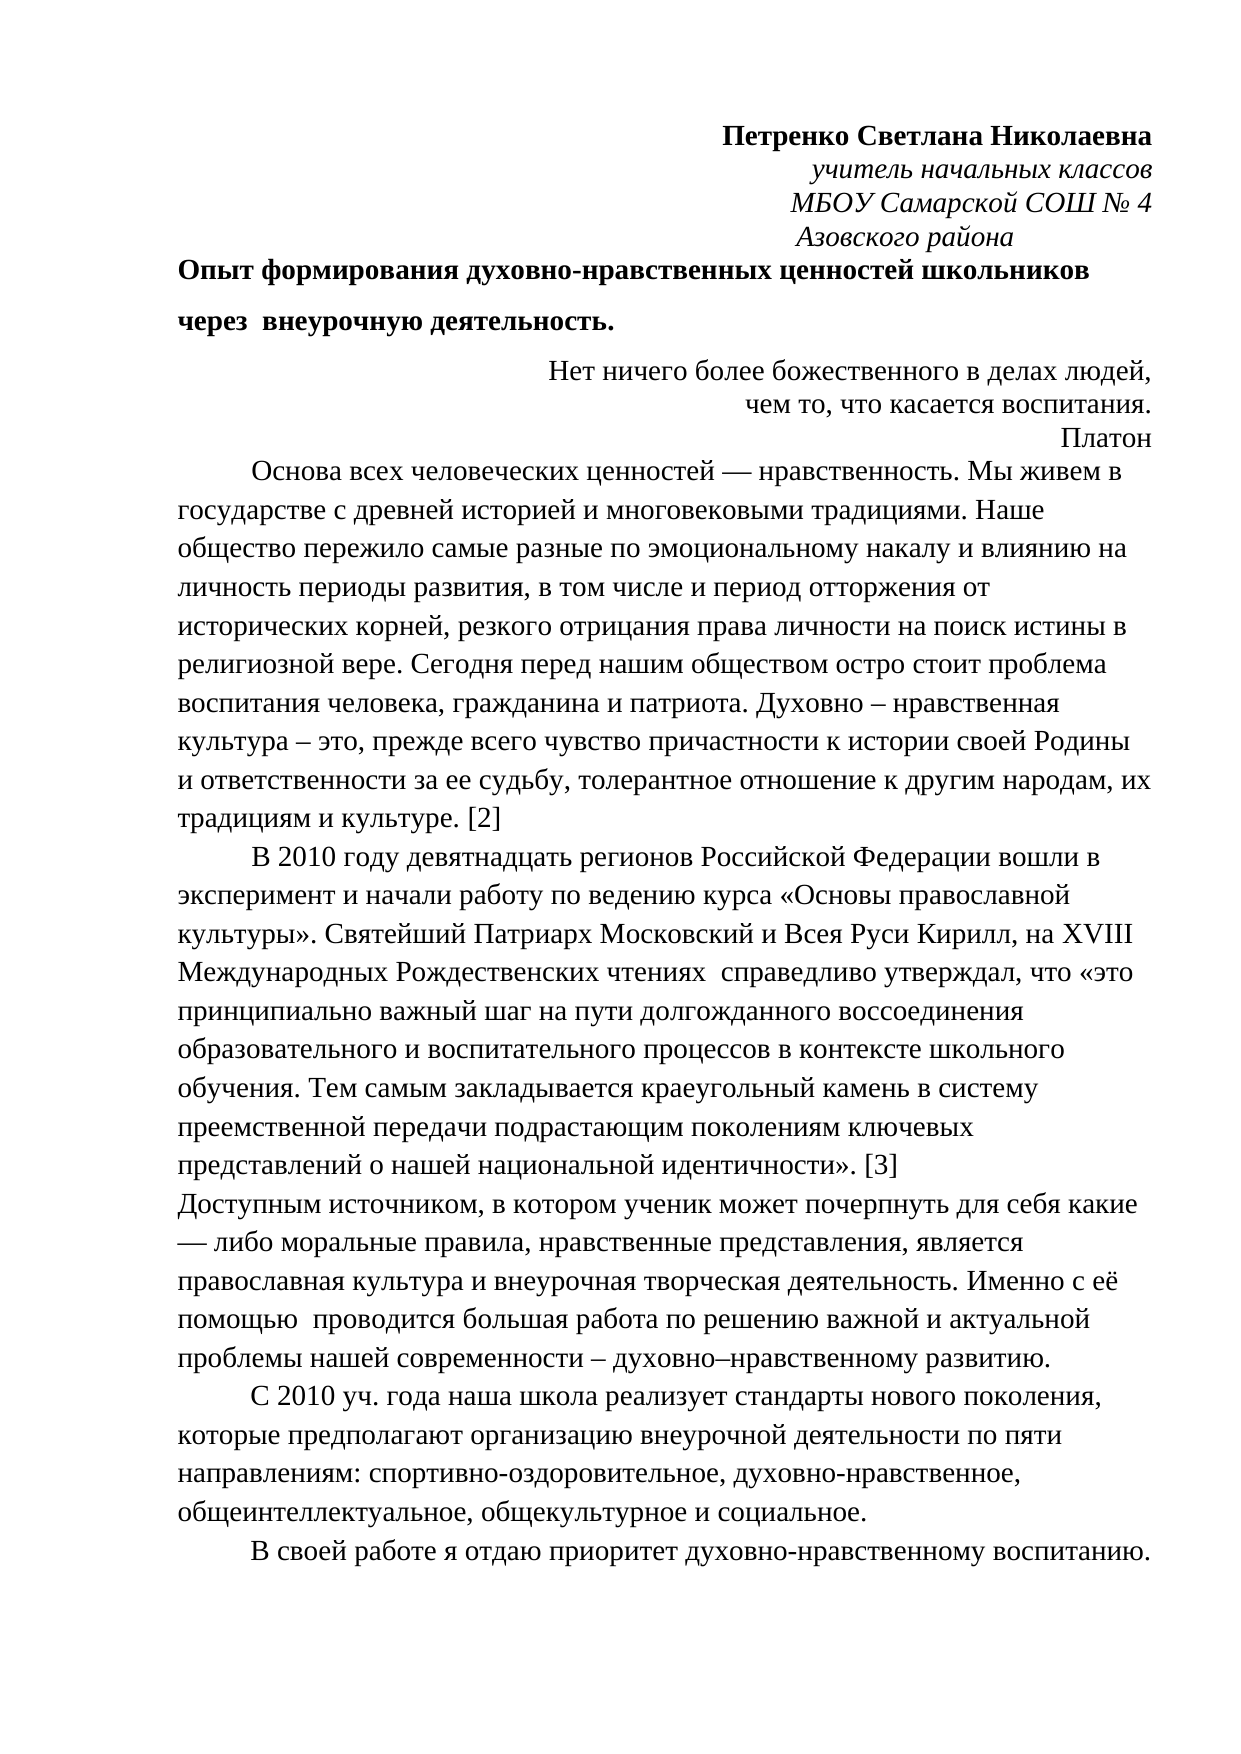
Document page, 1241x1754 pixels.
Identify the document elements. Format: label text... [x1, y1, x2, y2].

text Основа всех человеческих ценностей — нравственность. Мы живем в государстве с древней историей и многовековыми традициями. Наше общество пережило самые разные по эмоциональному накалу и влиянию на личность периоды развития, в том числе и период отторжения от исторических корней, резкого отрицания права личности на поиск истины в религиозной вере. Сегодня перед нашим обществом остро стоит проблема воспитания человека, гражданина и патриота. Духовно – нравственная культура – это, прежде всего чувство причастности к истории своей Родины и ответственности за ее судьбу, толерантное отношение к другим народам, их традициям и культуре. [2] [177, 453, 1152, 834]
text В своей работе я отдаю приоритет духовно-нравственному воспитанию. [177, 1533, 1152, 1566]
text чем то, что касается воспитания. Платон [177, 386, 1152, 453]
text Доступным источником, в котором ученик может почерпнуть для себя какие — либо моральные правила, нравственные представления, является православная культура и внеурочная творческая деятельность. Именно с её помощью проводится большая работа по решению важной и актуальной проблемы нашей современности – духовно–нравственному развитию. [177, 1186, 1152, 1373]
text Петренко Светлана Николаевна [133, 118, 1152, 152]
text Нет ничего более божественного в делах людей, [177, 353, 1152, 386]
text учитель начальных классов [177, 152, 1152, 185]
text Опыт формирования духовно-нравственных ценностей школьников через внеурочную деятельность. [177, 252, 1152, 336]
text МБОУ Самарской СОШ № 4 [177, 185, 1152, 219]
text С 2010 уч. года наша школа реализует стандарты нового поколения, которые предполагают организацию внеурочной деятельности по пяти направлениям: спортивно-оздоровительное, духовно-нравственное, общеинтеллектуальное, общекультурное и социальное. [177, 1378, 1152, 1528]
text Азовского района [796, 219, 1152, 252]
text В 2010 году девятнадцать регионов Российской Федерации вошли в эксперимент и начали работу по ведению курса «Основы православной культуры». Святейший Патриарх Московский и Всея Руси Кирилл, на XVIII Международных Рождественских чтениях справедливо утверждал, что «это принципиально важный шаг на пути долгожданного воссоединения образовательного и воспитательного процессов в контексте школьного обучения. Тем самым закладывается краеугольный камень в систему преемственной передачи подрастающим поколениям ключевых представлений о нашей национальной идентичности». [3] [177, 839, 1152, 1181]
